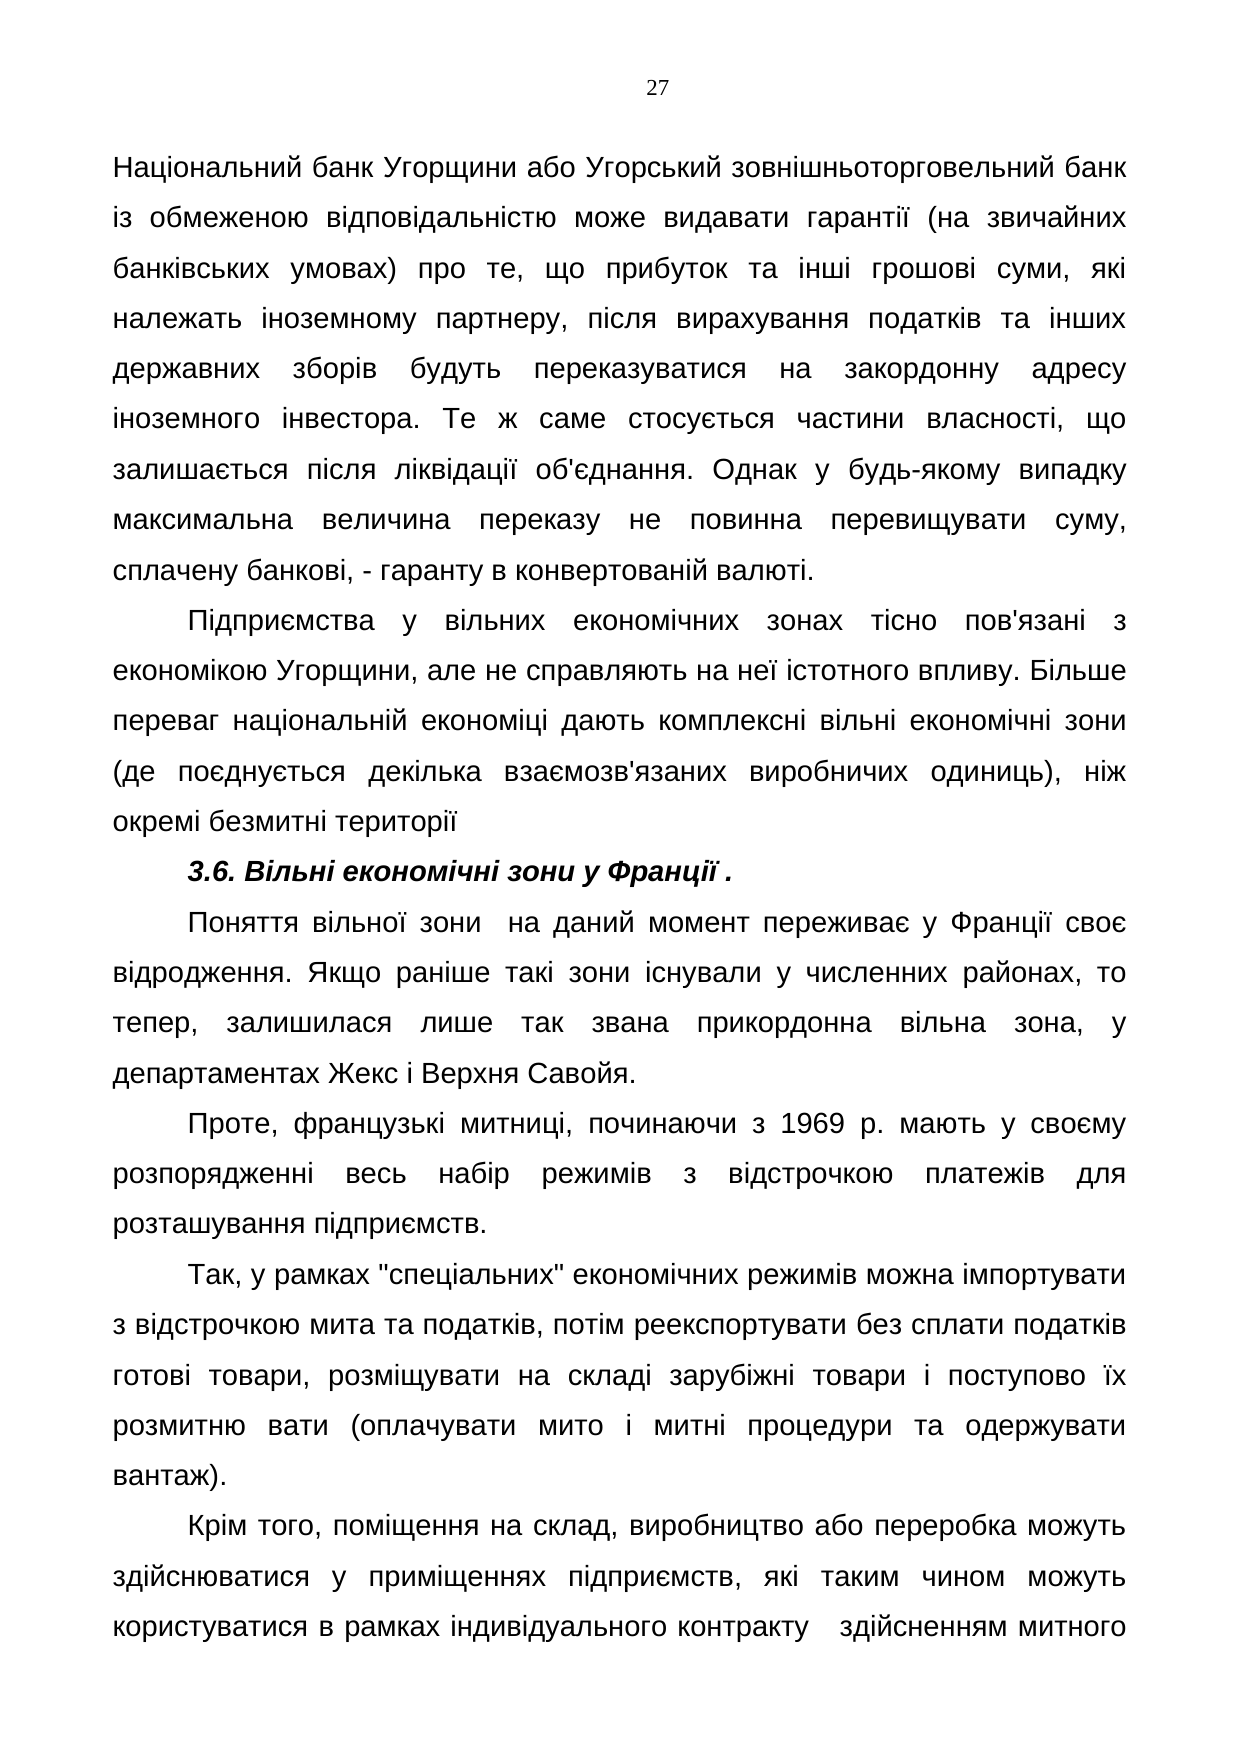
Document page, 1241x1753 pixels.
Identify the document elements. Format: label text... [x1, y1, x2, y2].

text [112, 150, 1128, 586]
text 3.6. Вільні економічні зони у Франції . [112, 854, 1128, 888]
text Проте, французькі митниці, починаючи з 1969 р. мають у своєму розпорядженні весь набір режимів з відстрочкою платежів для розташування підприємств. [112, 1106, 1128, 1240]
text Підприємства у вільних економічних зонах тісно пов'язані з економікою Угорщини, але не справляють на неї істотного впливу. Більше переваг національній економіці дають комплексні вільні економічні зони (де поєднується декілька взаємозв'язаних виробничих одиниць), ніж окремі безмитні території [112, 603, 1128, 838]
text Так, у рамках "спеціальних" економічних режимів можна імпортувати з відстрочкою мита та податків, потім реекспортувати без сплати податків готові товари, розміщувати на складі зарубіжні товари і поступово їх розмитню вати (оплачувати мито і митні процедури та одержувати вантаж). [112, 1257, 1128, 1492]
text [112, 1508, 1128, 1643]
text Поняття вільної зони на даний момент переживає у Франції своє відродження. Якщо раніше такі зони існували у численних районах, то тепер, залишилася лише так звана прикордонна вільна зона, у департаментах Жекс і Верхня Савойя. [112, 905, 1128, 1089]
